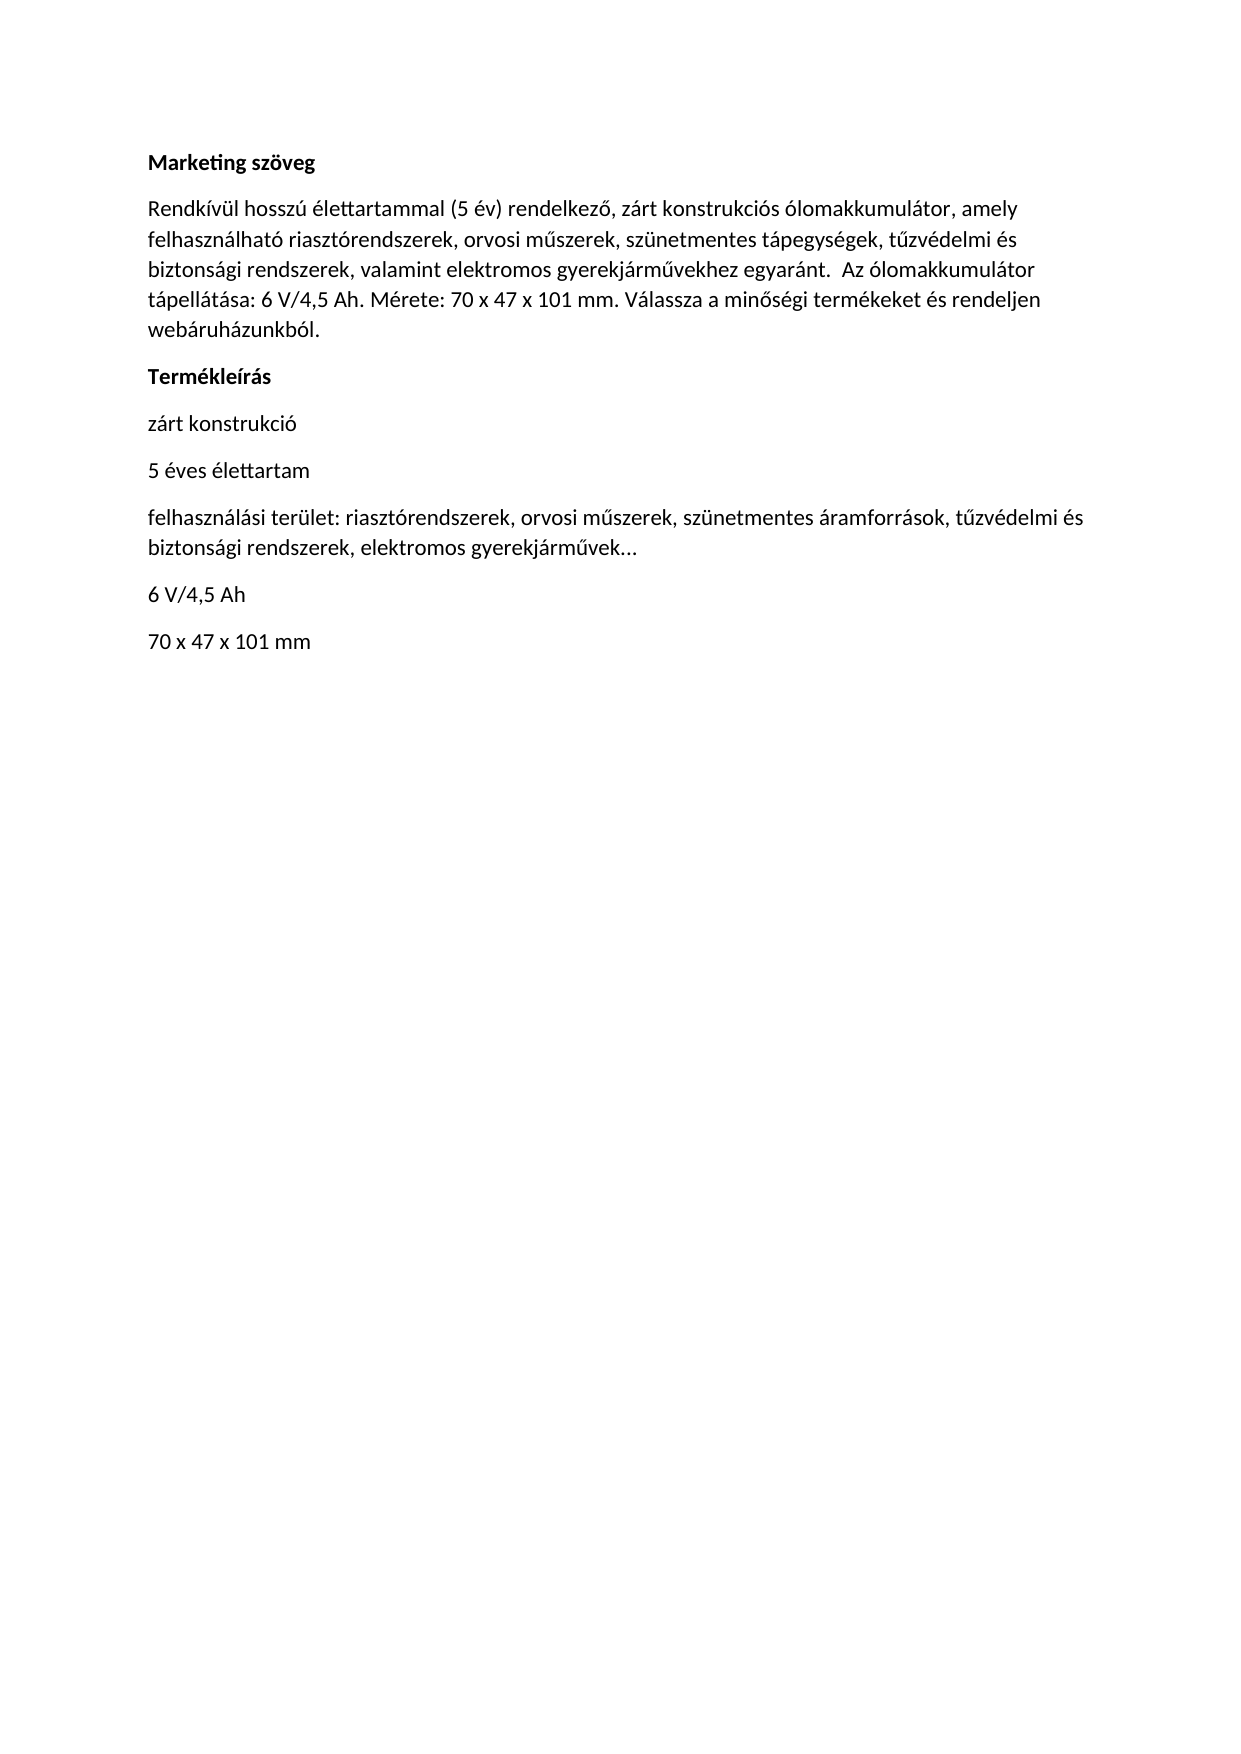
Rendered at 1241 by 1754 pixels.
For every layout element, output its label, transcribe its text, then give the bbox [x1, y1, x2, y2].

text zárt konstrukció [148, 409, 1093, 437]
text felhasználási terület: riasztórendszerek, orvosi műszerek, szünetmentes áramforrások, tűzvédelmi és biztonsági rendszerek, elektromos gyerekjárművek... [148, 503, 1093, 561]
text Termékleírás [148, 362, 1093, 390]
text 5 éves élettartam [148, 456, 1093, 484]
text 6 V/4,5 Ah [148, 580, 1093, 608]
text Marketing szöveg [148, 148, 1093, 176]
text Rendkívül hosszú élettartammal (5 év) rendelkező, zárt konstrukciós ólomakkumulátor, amely felhasználható riasztórendszerek, orvosi műszerek, szünetmentes tápegységek, tűzvédelmi és biztonsági rendszerek, valamint elektromos gyerekjárművekhez egyaránt. Az ólomakkumulátor tápellátása: 6 V/4,5 Ah. Mérete: 70 x 47 x 101 mm. Válassza a minőségi termékeket és rendeljen webáruházunkból. [148, 194, 1093, 343]
text 70 x 47 x 101 mm [148, 627, 1093, 655]
